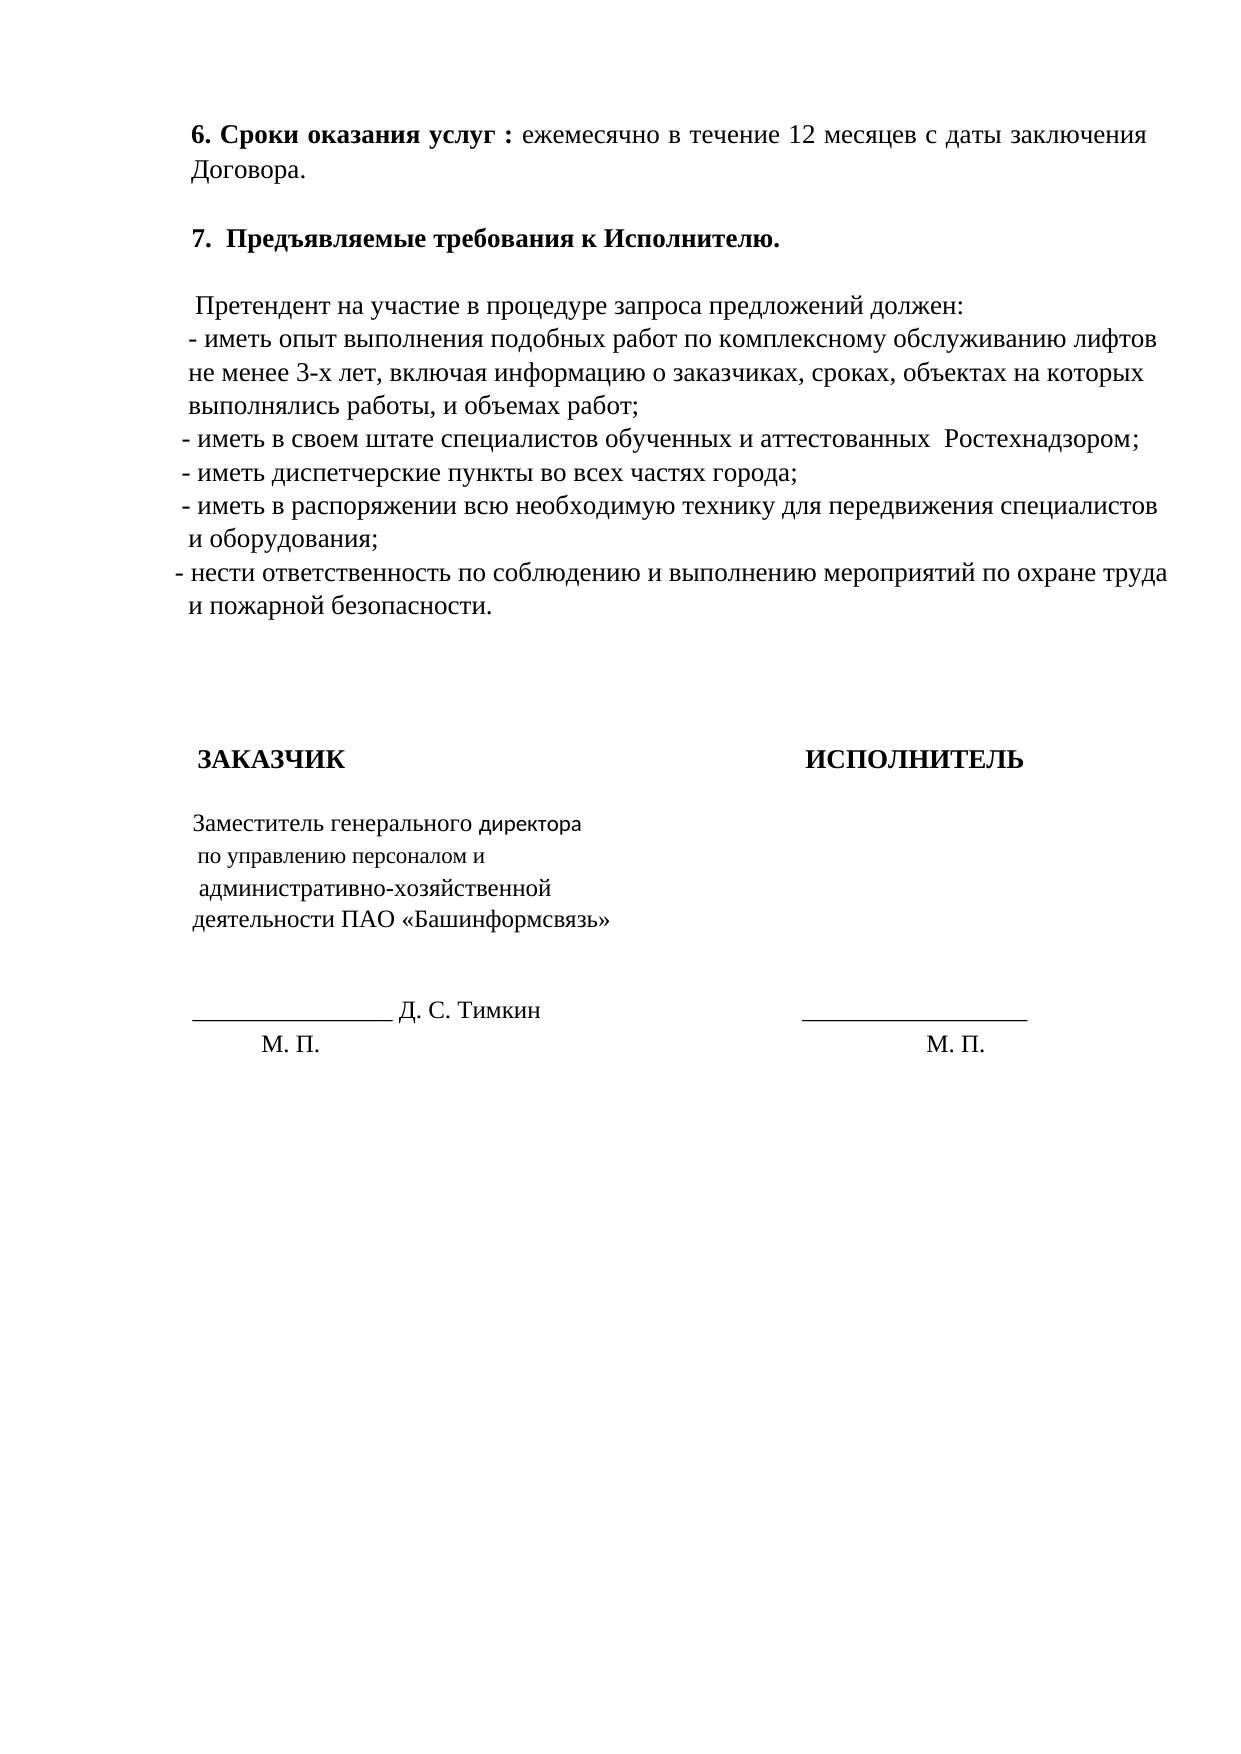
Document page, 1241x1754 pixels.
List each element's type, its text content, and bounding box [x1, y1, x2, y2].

text не менее 3-х лет, включая информацию о заказчиках, сроках, объектах на которых [148, 356, 1181, 387]
text - иметь диспетчерские пункты во всех частях города; [148, 456, 1181, 487]
text - нести ответственность по соблюдению и выполнению мероприятий по охране труда [148, 556, 1181, 587]
text 6. Сроки оказания услуг : ежемесячно в течение 12 месяцев с даты заключения Договора. [191, 118, 1147, 184]
text и оборудования; [148, 522, 1181, 553]
text - иметь в своем штате специалистов обученных и аттестованных Ростехнадзором; [148, 422, 1181, 453]
text и пожарной безопасности. [148, 589, 1181, 620]
text М. П. М. П. [192, 1029, 1163, 1058]
text ЗАКАЗЧИК ИСПОЛНИТЕЛЬ [191, 743, 1181, 774]
text 7. Предъявляемые требования к Исполнителю. [148, 222, 1181, 253]
text ________________ Д. С. Тимкин __________________ [192, 996, 1163, 1024]
text деятельности ПАО «Башинформсвязь» [192, 904, 1181, 933]
text - иметь опыт выполнения подобных работ по комплексному обслуживанию лифтов [148, 322, 1181, 353]
text выполнялись работы, и объемах работ; [148, 389, 1181, 420]
text по управлению персоналом и [192, 842, 1163, 868]
text Заместитель генерального директора [192, 808, 1163, 838]
text - иметь в распоряжении всю необходимую технику для передвижения специалистов [148, 489, 1181, 520]
text Претендент на участие в процедуре запроса предложений должен: [148, 289, 1181, 320]
text административно-хозяйственной [192, 873, 1181, 902]
